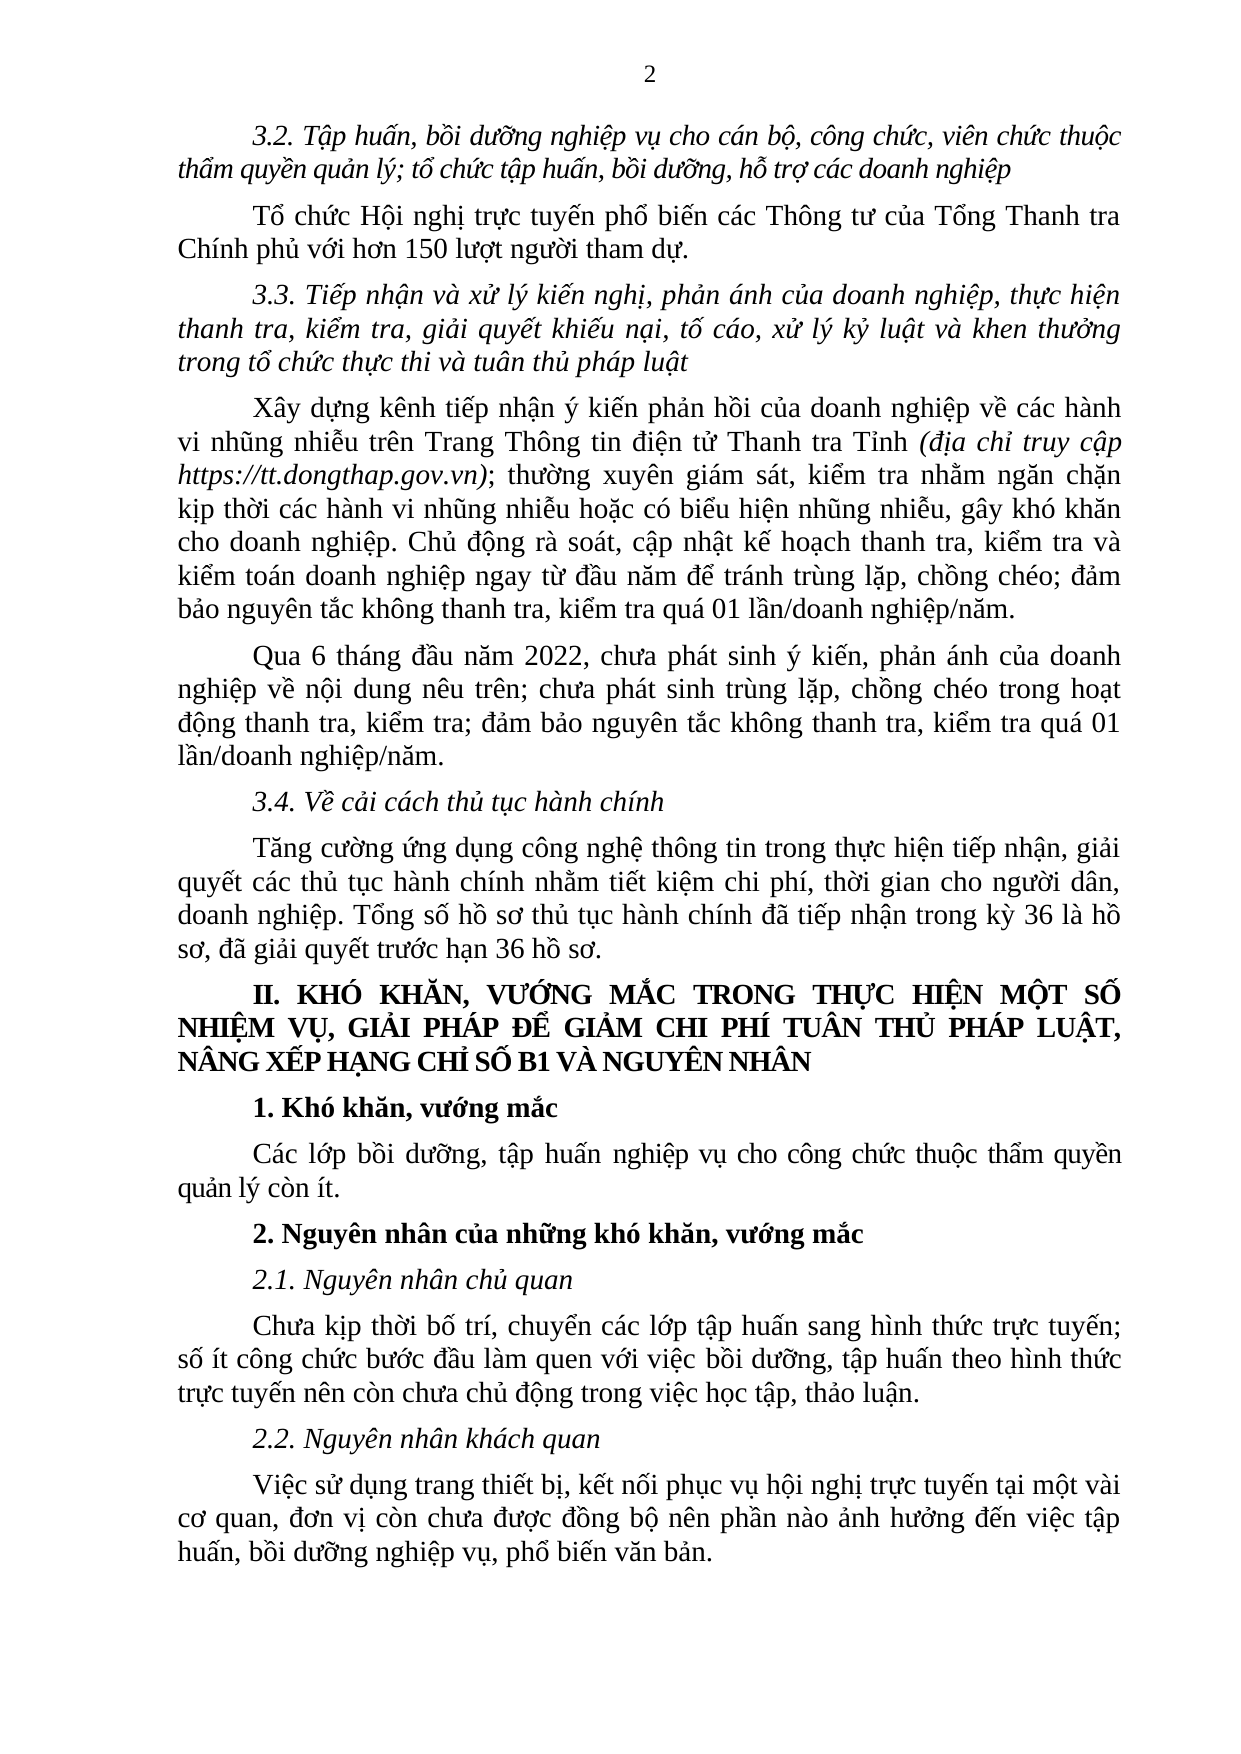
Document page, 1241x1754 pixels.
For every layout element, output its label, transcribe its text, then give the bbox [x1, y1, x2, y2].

text Việc sử dụng trang thiết bị, kết nối phục vụ hội nghị trực tuyến tại một vài cơ quan, đơn vị còn chưa được đồng bộ nên phần nào ảnh hưởng đến việc tập huấn, bồi dưỡng nghiệp vụ, phổ biến văn bản. [177, 1467, 1122, 1568]
text 3.3. Tiếp nhận và xử lý kiến nghị, phản ánh của doanh nghiệp, thực hiện thanh tra, kiểm tra, giải quyết khiếu nại, tố cáo, xử lý kỷ luật và khen thưởng trong tổ chức thực thi và tuân thủ pháp luật [177, 277, 1122, 378]
text Tổ chức Hội nghị trực tuyến phổ biến các Thông tư của Tổng Thanh tra Chính phủ với hơn 150 lượt người tham dự. [177, 198, 1122, 265]
text Tăng cường ứng dụng công nghệ thông tin trong thực hiện tiếp nhận, giải quyết các thủ tục hành chính nhằm tiết kiệm chi phí, thời gian cho người dân, doanh nghiệp. Tổng số hồ sơ thủ tục hành chính đã tiếp nhận trong kỳ 36 là hồ sơ, đã giải quyết trước hạn 36 hồ sơ. [177, 830, 1122, 964]
text 2.1. Nguyên nhân chủ quan [177, 1262, 1122, 1295]
text 3.4. Về cải cách thủ tục hành chính [177, 784, 1122, 818]
text 3.2. Tập huấn, bồi dưỡng nghiệp vụ cho cán bộ, công chức, viên chức thuộc thẩm quyền quản lý; tổ chức tập huấn, bồi dưỡng, hỗ trợ các doanh nghiệp [177, 118, 1122, 185]
text 1. Khó khăn, vướng mắc [177, 1090, 1122, 1124]
text 2.2. Nguyên nhân khách quan [177, 1421, 1122, 1454]
text Xây dựng kênh tiếp nhận ý kiến phản hồi của doanh nghiệp về các hành vi nhũng nhiễu trên Trang Thông tin điện tử Thanh tra Tỉnh (địa chỉ truy cập https://tt.dongthap.gov.vn); thường xuyên giám sát, kiểm tra nhằm ngăn chặn kịp thời các hành vi nhũng nhiễu hoặc có biểu hiện nhũng nhiễu, gây khó khăn cho doanh nghiệp. Chủ động rà soát, cập nhật kế hoạch thanh tra, kiểm tra và kiểm toán doanh nghiệp ngay từ đầu năm để tránh trùng lặp, chồng chéo; đảm bảo nguyên tắc không thanh tra, kiểm tra quá 01 lần/doanh nghiệp/năm. [177, 390, 1122, 625]
text II. KHÓ KHĂN, VƯỚNG MẮC TRONG THỰC HIỆN MỘT SỐ NHIỆM VỤ, GIẢI PHÁP ĐỂ GIẢM CHI PHÍ TUÂN THỦ PHÁP LUẬT, NÂNG XẾP HẠNG CHỈ SỐ B1 VÀ NGUYÊN NHÂN [177, 977, 1122, 1078]
text 2. Nguyên nhân của những khó khăn, vướng mắc [177, 1216, 1122, 1249]
text Chưa kịp thời bố trí, chuyển các lớp tập huấn sang hình thức trực tuyến; số ít công chức bước đầu làm quen với việc bồi dưỡng, tập huấn theo hình thức trực tuyến nên còn chưa chủ động trong việc học tập, thảo luận. [177, 1308, 1122, 1408]
text Các lớp bồi dưỡng, tập huấn nghiệp vụ cho công chức thuộc thẩm quyền quản lý còn ít. [177, 1136, 1122, 1203]
text Qua 6 tháng đầu năm 2022, chưa phát sinh ý kiến, phản ánh của doanh nghiệp về nội dung nêu trên; chưa phát sinh trùng lặp, chồng chéo trong hoạt động thanh tra, kiểm tra; đảm bảo nguyên tắc không thanh tra, kiểm tra quá 01 lần/doanh nghiệp/năm. [177, 638, 1122, 772]
